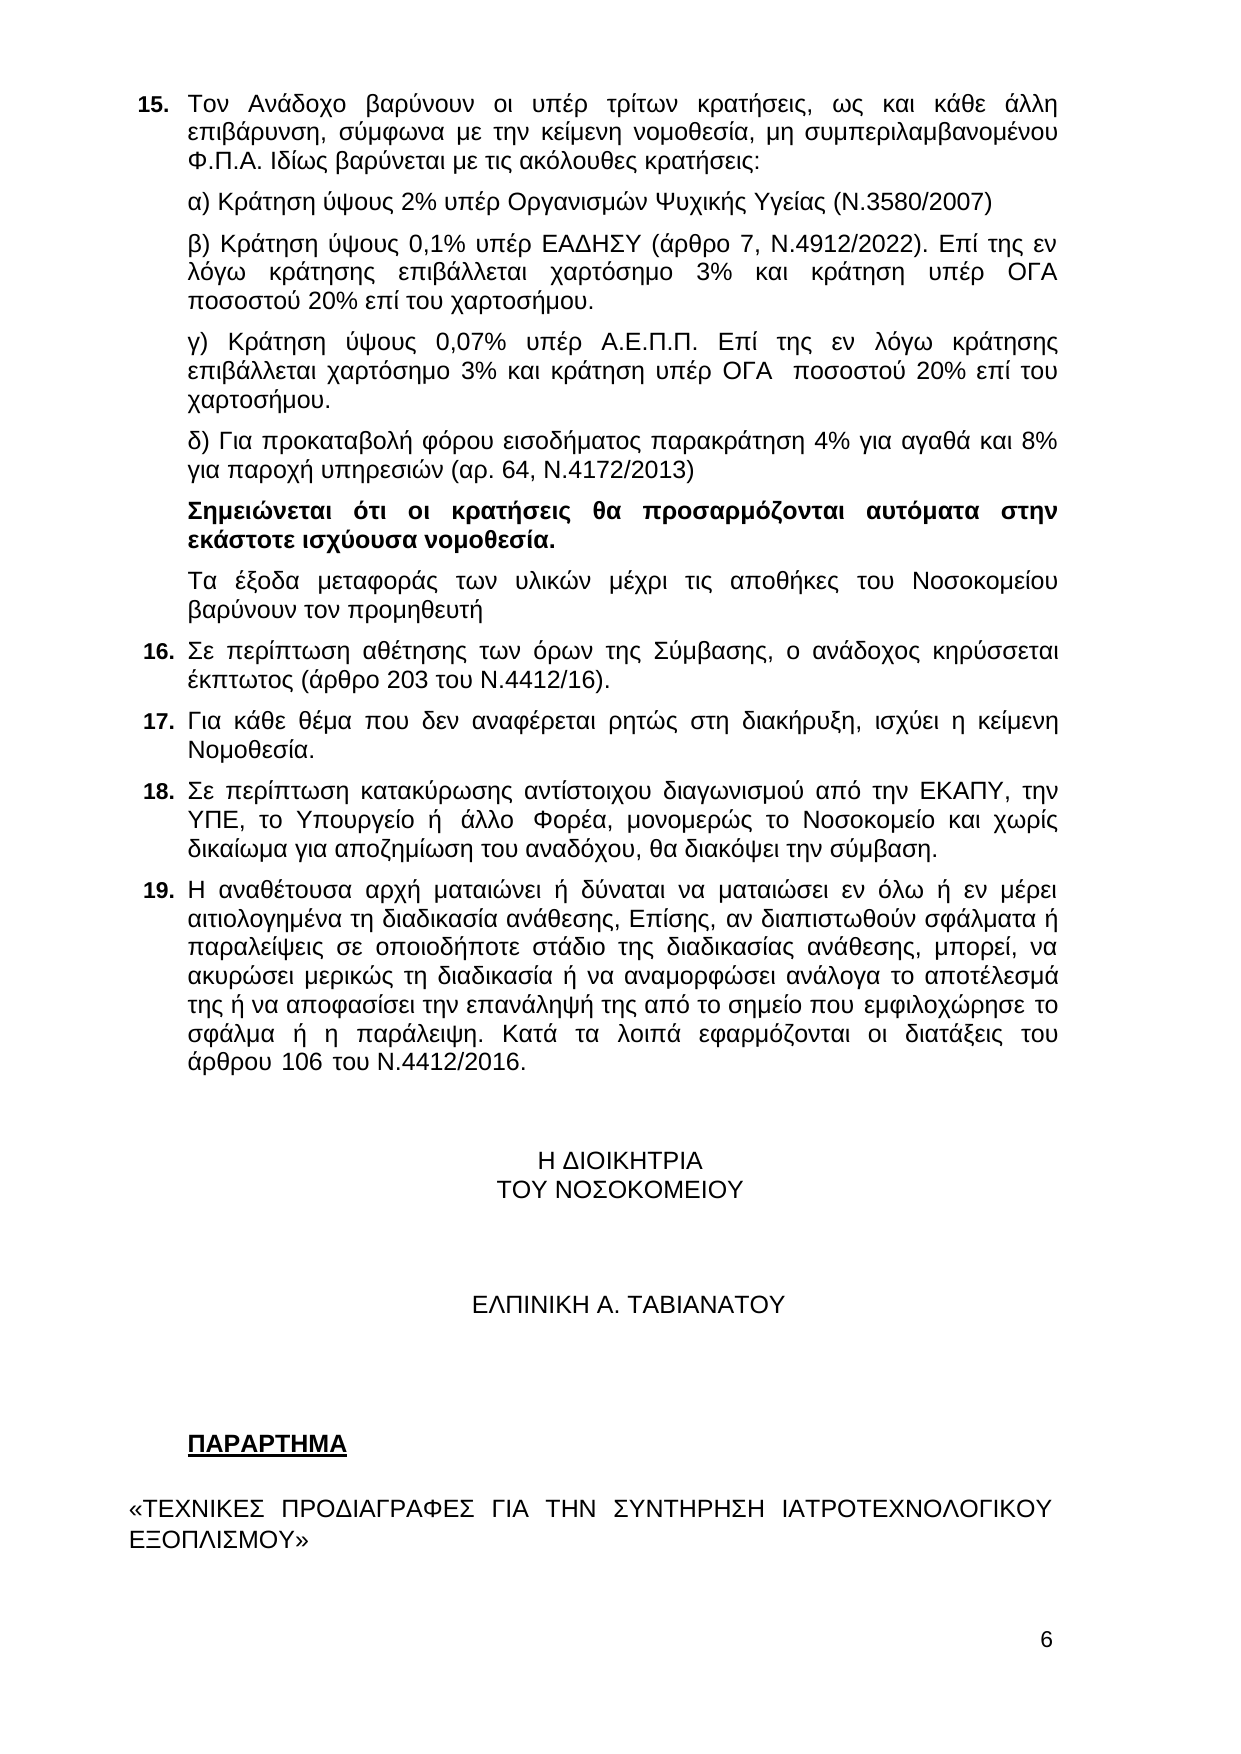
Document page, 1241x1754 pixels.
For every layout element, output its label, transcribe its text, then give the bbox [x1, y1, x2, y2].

text Σημειώνεται ότι οι κρατήσεις θα προσαρμόζονται αυτόματα στην εκάστοτε ισχύουσα νομοθεσία. [187, 496, 1059, 554]
text Τα έξοδα μεταφοράς των υλικών μέχρι τις αποθήκες του Νοσοκομείου βαρύνουν τον προμηθευτή [187, 566, 1059, 624]
text δ) Για προκαταβολή φόρου εισοδήματος παρακράτηση 4% για αγαθά και 8% για παροχή υπηρεσιών (αρ. 64, Ν.4172/2013) [187, 426, 1059, 484]
list Η αναθέτουσα αρχή ματαιώνει ή δύναται να ματαιώσει εν όλω ή εν μέρει αιτιολογημένα τη διαδικασία ανάθεσης, Επίσης, αν διαπιστωθούν σφάλματα ή παραλείψεις σε οποιοδήποτε στάδιο της διαδικασίας ανάθεσης, μπορεί, να ακυρώσει μερικώς τη διαδικασία ή να αναμορφώσει ανάλογα το αποτέλεσμά της ή να αποφασίσει την επανάληψή της από το σημείο που εμφιλοχώρησε το σφάλμα ή η παράλειψη. Κατά τα λοιπά εφαρμόζονται οι διατάξεις του άρθρου 106 του Ν.4412/2016. [143, 875, 1059, 1076]
text Η ΔΙΟΙΚΗΤΡΙΑ [187, 1146, 1053, 1175]
text γ) Κράτηση ύψους 0,07% υπέρ Α.Ε.Π.Π. Επί της εν λόγω κράτησης επιβάλλεται χαρτόσημο 3% και κράτηση υπέρ ΟΓΑ ποσοστού 20% επί του χαρτοσήμου. [187, 327, 1059, 414]
text ΕΛΠΙΝΙΚΗ Α. ΤΑΒΙΑΝΑΤΟΥ [187, 1290, 1053, 1319]
text ΤΟΥ ΝΟΣΟΚΟΜΕΙΟΥ [187, 1175, 1053, 1204]
list Τον Ανάδοχο βαρύνουν οι υπέρ τρίτων κρατήσεις, ως και κάθε άλλη επιβάρυνση, σύμφωνα με την κείμενη νομοθεσία, μη συμπεριλαμβανομένου Φ.Π.Α. Ιδίως βαρύνεται με τις ακόλουθες κρατήσεις: [137, 89, 1059, 175]
text α) Κράτηση ύψους 2% υπέρ Οργανισμών Ψυχικής Υγείας (Ν.3580/2007) [187, 187, 1059, 216]
list Για κάθε θέμα που δεν αναφέρεται ρητώς στη διακήρυξη, ισχύει η κείμενη Νομοθεσία. [143, 706, 1059, 764]
text «ΤΕΧΝΙΚΕΣ ΠΡΟΔΙΑΓΡΑΦΕΣ ΓΙΑ ΤΗΝ ΣΥΝΤΗΡΗΣΗ ΙΑΤΡΟΤΕΧΝΟΛΟΓΙΚΟΥ ΕΞΟΠΛΙΣΜΟΥ» [128, 1494, 1053, 1554]
subtitle ΠΑΡΑΡΤΗΜΑ [187, 1429, 1053, 1458]
list Σε περίπτωση αθέτησης των όρων της Σύμβασης, ο ανάδοχος κηρύσσεται έκπτωτος (άρθρο 203 του Ν.4412/16). [143, 636, 1059, 694]
text β) Κράτηση ύψους 0,1% υπέρ ΕΑΔΗΣΥ (άρθρο 7, Ν.4912/2022). Επί της εν λόγω κράτησης επιβάλλεται χαρτόσημο 3% και κράτηση υπέρ ΟΓΑ ποσοστού 20% επί του χαρτοσήμου. [187, 229, 1059, 315]
list Σε περίπτωση κατακύρωσης αντίστοιχου διαγωνισμού από την ΕΚΑΠΥ, την ΥΠΕ, το Υπουργείο ή άλλο Φορέα, μονομερώς το Νοσοκομείο και χωρίς δικαίωμα για αποζημίωση του αναδόχου, θα διακόψει την σύμβαση. [143, 776, 1059, 862]
